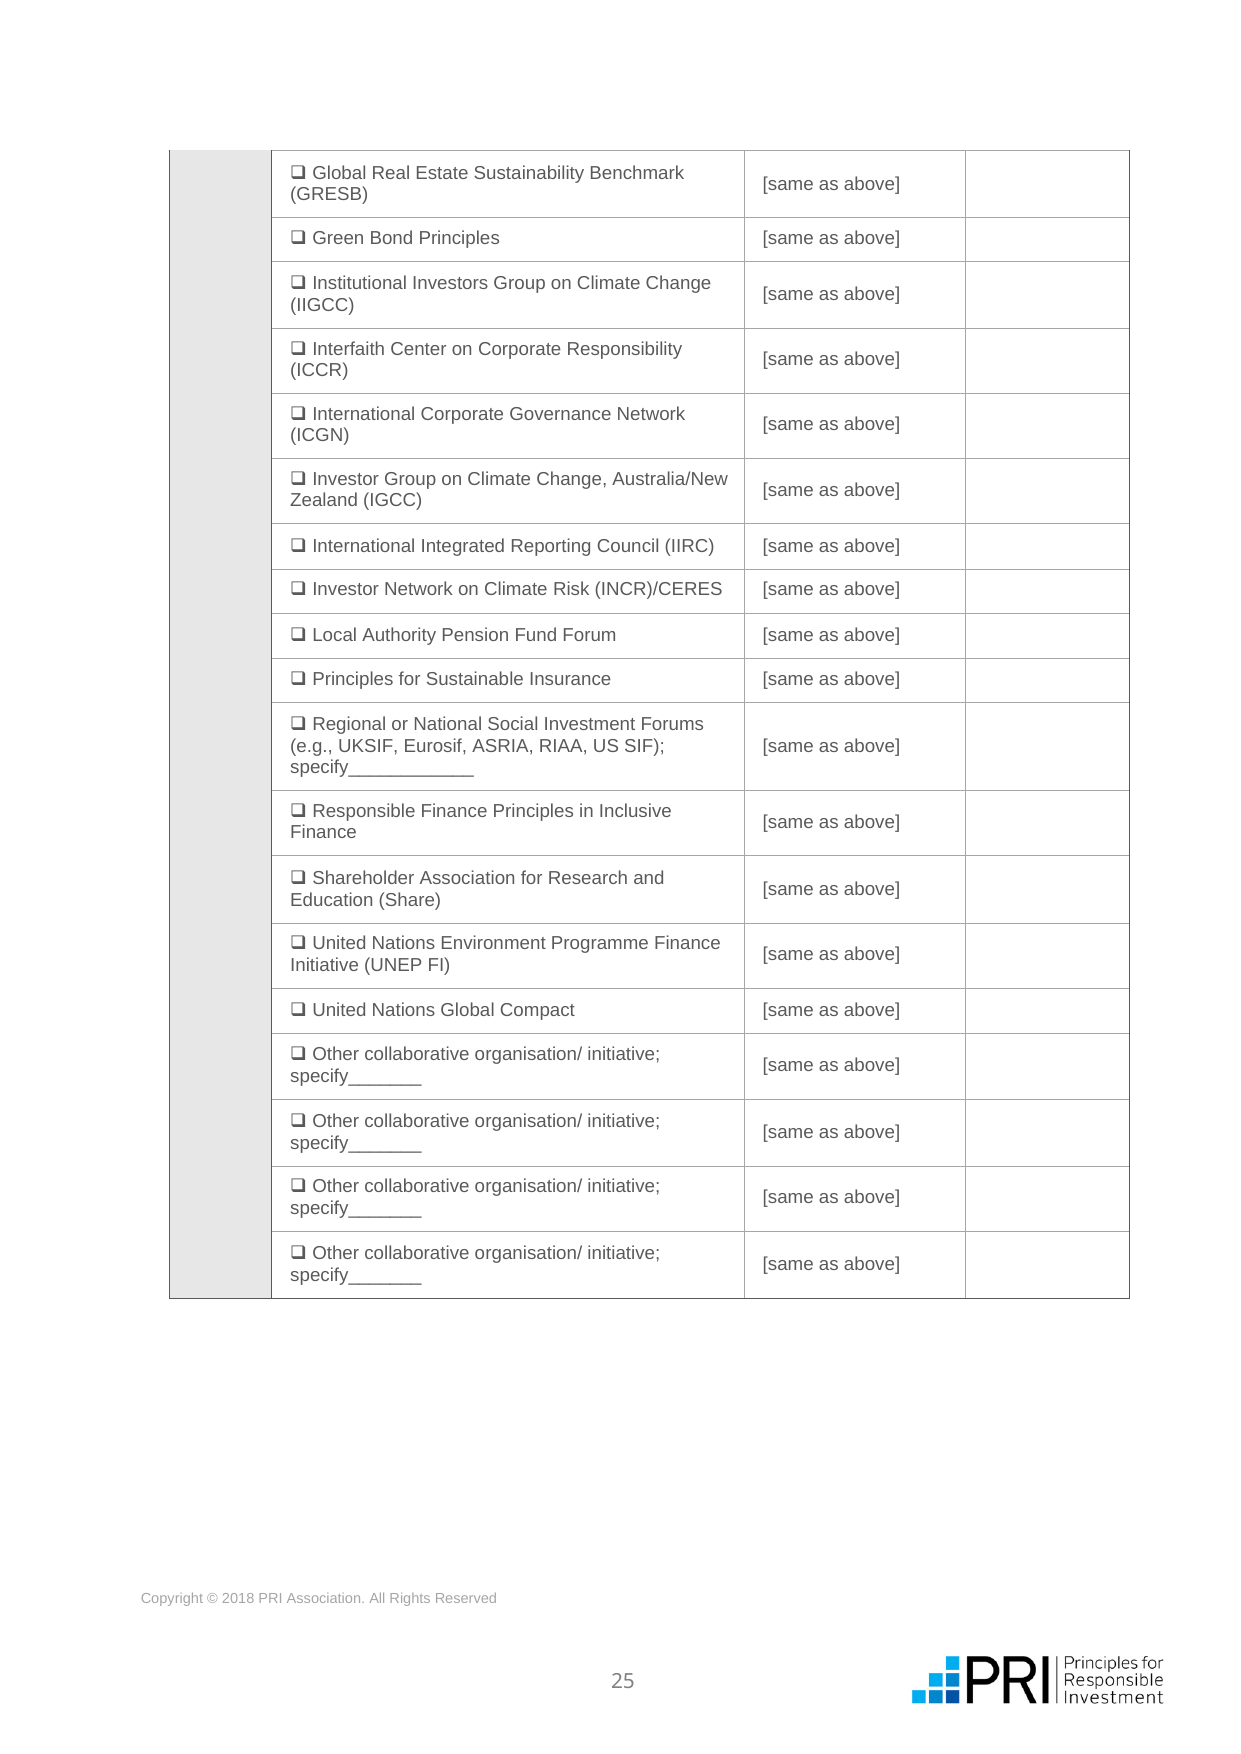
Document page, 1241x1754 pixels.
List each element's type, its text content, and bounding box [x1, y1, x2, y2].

table_cell Other collaborative organisation/ initiative; specify_______ [272, 1167, 744, 1231]
table_cell Regional or National Social Investment Forums (e.g., UKSIF, Eurosif, ASRIA, RIAA, US SIF); specify____________ [272, 703, 744, 790]
table_cell Interfaith Center on Corporate Responsibility (ICCR) [272, 329, 744, 393]
table_cell Investor Group on Climate Change, Australia/New Zealand (IGCC) [272, 459, 744, 523]
table_cell [same as above] [745, 856, 965, 923]
picture [616, 1581, 1241, 1754]
table_cell [same as above] [745, 659, 965, 702]
table_cell [966, 703, 1129, 790]
table_cell Other collaborative organisation/ initiative; specify_______ [272, 1034, 744, 1098]
table_cell [966, 459, 1129, 523]
table_cell [same as above] [745, 1167, 965, 1231]
table_cell [same as above] [745, 989, 965, 1033]
table_cell [966, 924, 1129, 988]
table_cell [same as above] [745, 614, 965, 658]
table_cell Shareholder Association for Research and Education (Share) [272, 856, 744, 923]
table_cell Investor Network on Climate Risk (INCR)/CERES [272, 570, 744, 612]
table_cell [966, 1232, 1129, 1298]
table_cell [same as above] [745, 1100, 965, 1166]
table_cell Institutional Investors Group on Climate Change (IIGCC) [272, 262, 744, 328]
table_cell Other collaborative organisation/ initiative; specify_______ [272, 1232, 744, 1298]
table_cell [same as above] [745, 262, 965, 328]
table_cell International Corporate Governance Network (ICGN) [272, 394, 744, 458]
table_cell [966, 1100, 1129, 1166]
table_cell Responsible Finance Principles in Inclusive Finance [272, 791, 744, 855]
table_cell [966, 394, 1129, 458]
table_cell [same as above] [745, 570, 965, 612]
table_cell [966, 614, 1129, 658]
table_cell [same as above] [745, 524, 965, 569]
table_cell [966, 262, 1129, 328]
table_cell [966, 1034, 1129, 1098]
table_cell [966, 856, 1129, 923]
table_cell [966, 329, 1129, 393]
table_cell [same as above] [745, 924, 965, 988]
table_cell [966, 570, 1129, 612]
table_cell [966, 524, 1129, 569]
table_cell [same as above] [745, 329, 965, 393]
table_cell [same as above] [745, 151, 965, 217]
table_cell [966, 989, 1129, 1033]
table_cell United Nations Environment Programme Finance Initiative (UNEP FI) [272, 924, 744, 988]
table_cell Other collaborative organisation/ initiative; specify_______ [272, 1100, 744, 1166]
table_cell [966, 218, 1129, 261]
table_cell [same as above] [745, 703, 965, 790]
table_cell [same as above] [745, 1034, 965, 1098]
table_cell [170, 393, 271, 1298]
table_cell Global Real Estate Sustainability Benchmark (GRESB) [272, 151, 744, 217]
table_cell [same as above] [745, 1232, 965, 1298]
table_cell [966, 791, 1129, 855]
table_cell [same as above] [745, 218, 965, 261]
table_cell [966, 1167, 1129, 1231]
table_cell [same as above] [745, 791, 965, 855]
table_cell Local Authority Pension Fund Forum [272, 614, 744, 658]
table_cell [same as above] [745, 459, 965, 523]
table_cell [same as above] [745, 394, 965, 458]
table_cell Principles for Sustainable Insurance [272, 659, 744, 702]
table_cell [966, 659, 1129, 702]
table_cell International Integrated Reporting Council (IIRC) [272, 524, 744, 569]
table_cell United Nations Global Compact [272, 989, 744, 1033]
table_cell Green Bond Principles [272, 218, 744, 261]
table_cell [966, 151, 1129, 217]
